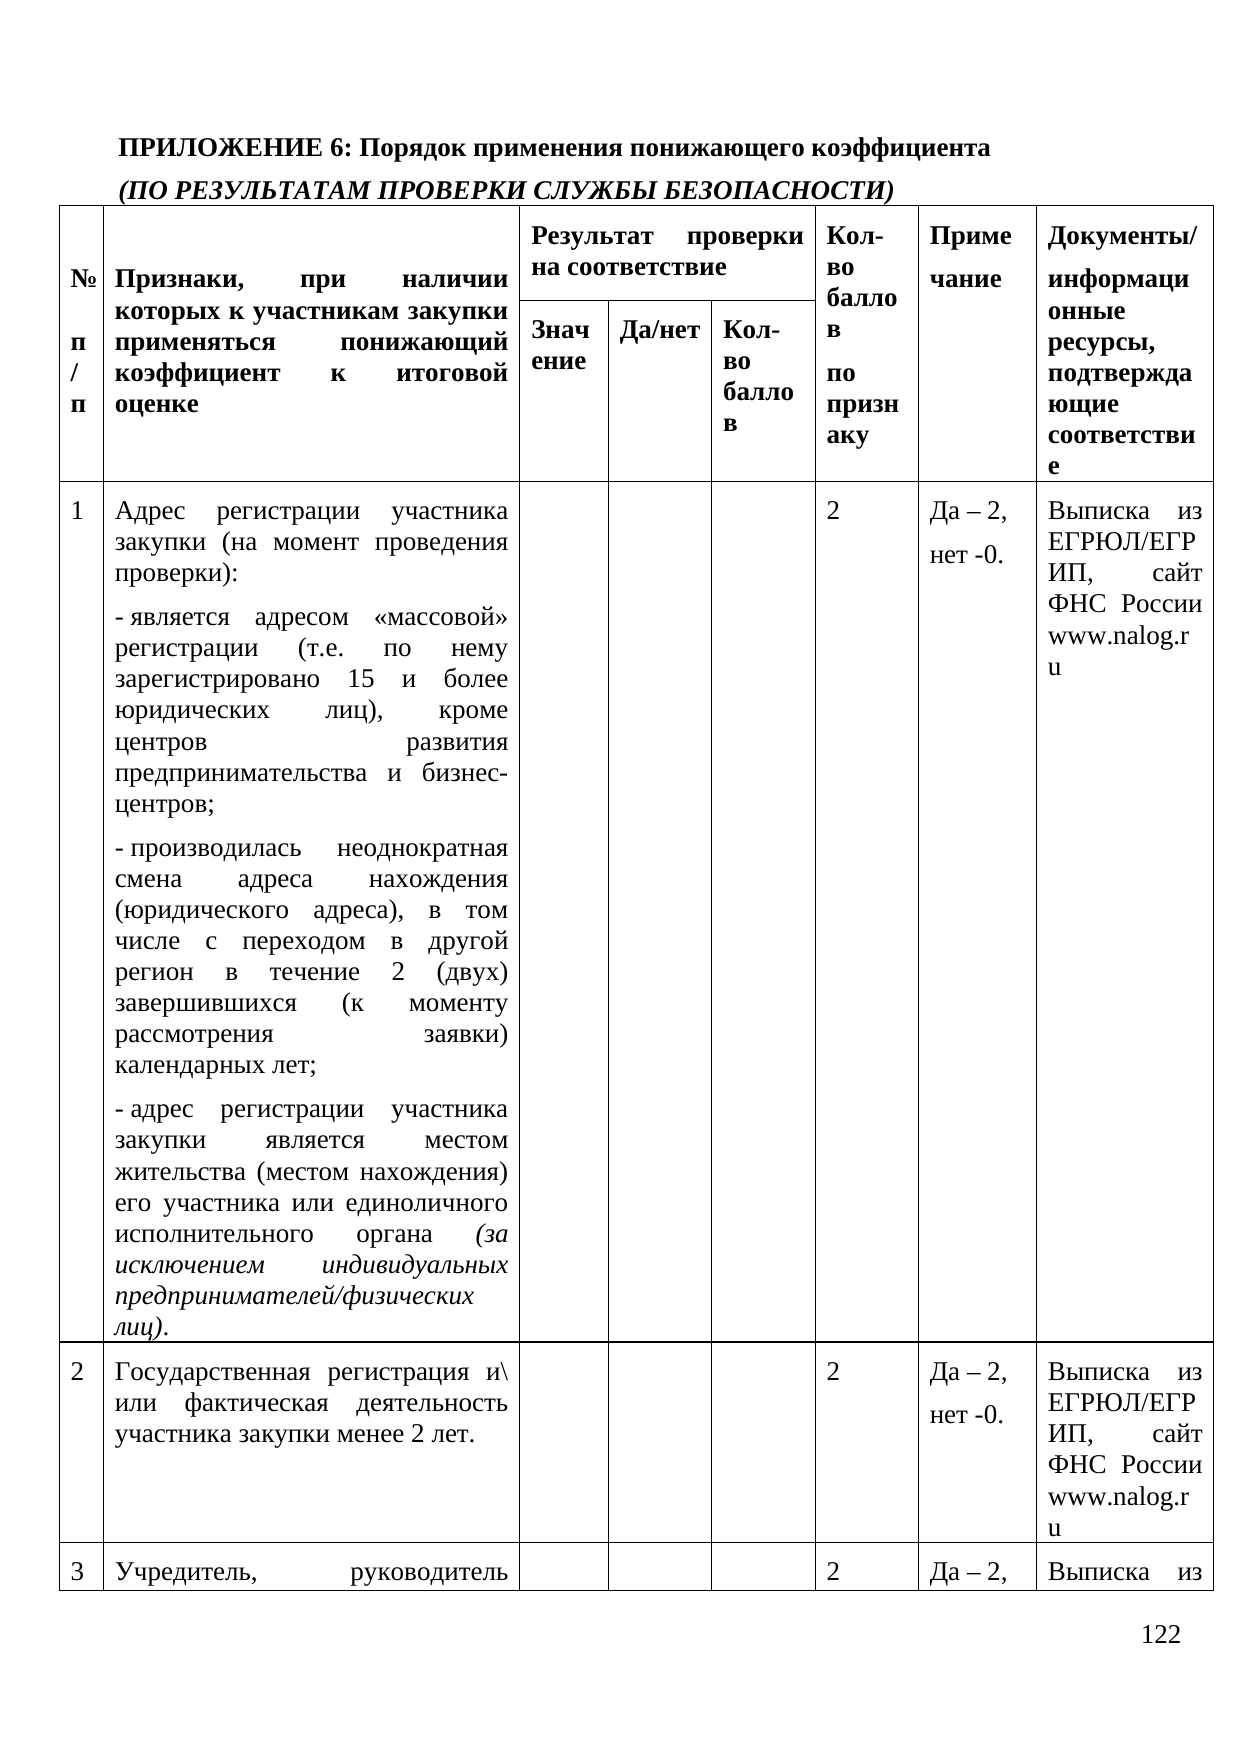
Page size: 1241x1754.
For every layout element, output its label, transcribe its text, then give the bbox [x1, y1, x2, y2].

table_cell Выписка из ЕГРЮЛ/ЕГРИП, сайт ФНС России www.nalog.ru [1037, 482, 1213, 1341]
table_cell [609, 1543, 711, 1590]
table_cell [712, 1543, 815, 1590]
table_cell 1 [60, 482, 103, 1341]
table_header Признаки, при наличии которых к участникам закупки применяться понижающий коэффициент к итоговой оценке [104, 206, 519, 481]
table_cell Адрес регистрации участника закупки (на момент проведения проверки): - является адресом «массовой» регистрации (т.е. по нему зарегистрировано 15 и более юридических лиц), кроме центров развития предпринимательства и бизнес-центров; - производилась неоднократная смена адреса нахождения (юридического адреса), в том числе с переходом в другой регион в течение 2 (двух) завершившихся (к моменту рассмотрения заявки) календарных лет; - адрес регистрации участника закупки является местом жительства (местом нахождения) его участника или единоличного исполнительного органа (за исключением индивидуальных предпринимателей/физических лиц). [104, 482, 519, 1341]
table_cell Выписка из ЕГРЮЛ/ЕГРИП, сайт ФНС России www.nalog.ru [1037, 1343, 1213, 1542]
table_cell 3 [60, 1543, 103, 1590]
table_cell Кол-во баллов [712, 301, 815, 481]
table_cell 2 [60, 1343, 103, 1542]
subtitle ПРИЛОЖЕНИЕ 6: Порядок применения понижающего коэффициента [118, 131, 1181, 162]
table_cell [520, 482, 608, 1341]
table_cell [520, 1543, 608, 1590]
table_cell 2 [816, 1343, 918, 1542]
table_cell [712, 482, 815, 1341]
table_cell Значение [520, 301, 608, 481]
table_cell Да – 2, нет -0. [919, 482, 1036, 1341]
table_cell [609, 1343, 711, 1542]
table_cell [104, 1543, 519, 1590]
table_header Результат проверки на соответствие [520, 206, 815, 299]
table_header № п/п [60, 206, 103, 481]
table_cell Да – 2, нет -0. [919, 1543, 1036, 1590]
text (ПО РЕЗУЛЬТАТАМ ПРОВЕРКИ СЛУЖБЫ БЕЗОПАСНОСТИ) [118, 174, 1181, 205]
table_cell 2 [816, 482, 918, 1341]
table_header Кол-во баллов по признаку [816, 206, 918, 481]
table_cell [609, 482, 711, 1341]
table_cell [520, 1343, 608, 1542]
table_cell Государственная регистрация и\или фактическая деятельность участника закупки менее 2 лет. [104, 1343, 519, 1542]
table_header Документы/ информационные ресурсы, подтверждающие соответствие [1037, 206, 1213, 481]
table_cell Да/нет [609, 301, 711, 481]
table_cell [1037, 1543, 1213, 1590]
table_header Приме чание [919, 206, 1036, 481]
table_cell 2 [816, 1543, 918, 1590]
table_cell Да – 2, нет -0. [919, 1343, 1036, 1542]
table_cell [712, 1343, 815, 1542]
